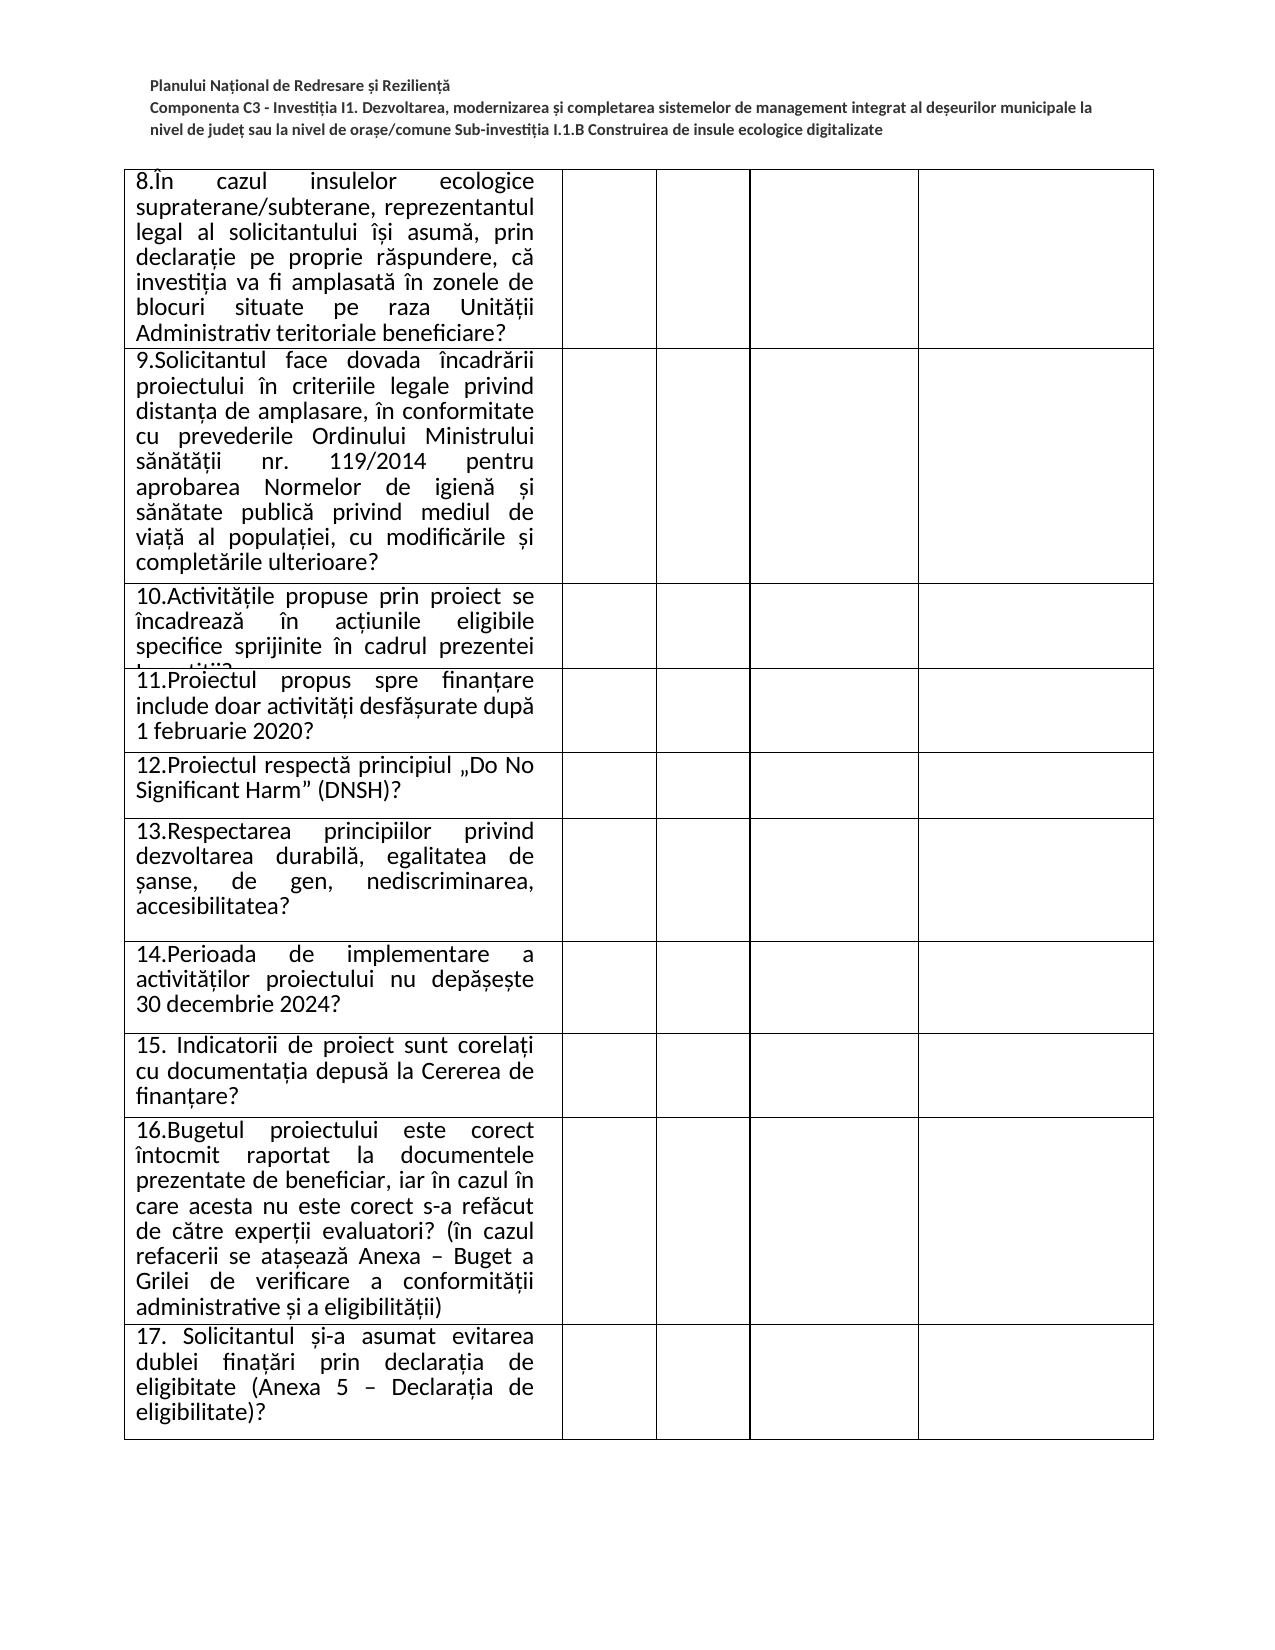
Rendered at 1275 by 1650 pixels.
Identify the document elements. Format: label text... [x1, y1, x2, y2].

table_cell [919, 1034, 1153, 1117]
table_cell 10.Activitățile propuse prin proiect se încadrează în acțiunile eligibile specifice sprijinite în cadrul prezentei Investiții? [125, 584, 562, 668]
table_cell [657, 1118, 749, 1324]
table_cell [563, 942, 656, 1033]
table_cell [919, 819, 1153, 941]
table_cell [563, 349, 656, 583]
table_cell [751, 584, 918, 668]
table_cell [919, 1118, 1153, 1324]
table_cell [751, 1325, 918, 1439]
table_cell [919, 584, 1153, 668]
table_cell [657, 942, 749, 1033]
table_cell [657, 669, 749, 752]
table_cell [919, 349, 1153, 583]
table_cell [751, 942, 918, 1033]
table_cell [919, 170, 1153, 348]
table_cell 15. Indicatorii de proiect sunt corelați cu documentația depusă la Cererea de finanțare? [125, 1034, 562, 1117]
table_cell [751, 753, 918, 818]
table_cell [751, 819, 918, 941]
table_cell [919, 1325, 1153, 1439]
table_cell [657, 1034, 749, 1117]
table_cell [563, 1118, 656, 1324]
table_cell [657, 753, 749, 818]
table_cell [657, 1325, 749, 1439]
table_cell 9.Solicitantul face dovada încadrării proiectului în criteriile legale privind distanța de amplasare, în conformitate cu prevederile Ordinului Ministrului sănătății nr. 119/2014 pentru aprobarea Normelor de igienă și sănătate publică privind mediul de viață al populației, cu modificările și completările ulterioare? [125, 349, 562, 583]
table_cell 13.Respectarea principiilor privind dezvoltarea durabilă, egalitatea de şanse, de gen, nediscriminarea, accesibilitatea? [125, 819, 562, 941]
table_cell 12.Proiectul respectă principiul „Do No Significant Harm” (DNSH)? [125, 753, 562, 818]
table_cell 16.Bugetul proiectului este corect întocmit raportat la documentele prezentate de beneficiar, iar în cazul în care acesta nu este corect s-a refăcut de către experții evaluatori? (în cazul refacerii se atașează Anexa – Buget a Grilei de verificare a conformității administrative și a eligibilității) [125, 1118, 562, 1324]
table_cell [657, 819, 749, 941]
table_cell [657, 349, 749, 583]
table_cell [919, 753, 1153, 818]
table_cell [751, 349, 918, 583]
table_cell 11.Proiectul propus spre finanțare include doar activități desfășurate după 1 februarie 2020? [125, 669, 562, 752]
table_cell [563, 669, 656, 752]
table_cell [563, 819, 656, 941]
table_cell [563, 1034, 656, 1117]
table_cell [657, 584, 749, 668]
table_cell 14.Perioada de implementare a activităților proiectului nu depășește 30 decembrie 2024? [125, 942, 562, 1033]
table_cell [751, 1118, 918, 1324]
table_cell [563, 170, 656, 348]
table_cell [751, 669, 918, 752]
table_cell [563, 753, 656, 818]
table_cell 17. Solicitantul și-a asumat evitarea dublei finațări prin declarația de eligibitate (Anexa 5 – Declarația de eligibilitate)? [125, 1325, 562, 1439]
table_cell 8.În cazul insulelor ecologice supraterane/subterane, reprezentantul legal al solicitantului își asumă, prin declarație pe proprie răspundere, că investiția va fi amplasată în zonele de blocuri situate pe raza Unității Administrativ teritoriale beneficiare? [125, 170, 562, 348]
table_cell [563, 584, 656, 668]
table_cell [919, 942, 1153, 1033]
table_cell [751, 170, 918, 348]
table_cell [657, 170, 749, 348]
table_cell [563, 1325, 656, 1439]
table_cell [751, 1034, 918, 1117]
table_cell [919, 669, 1153, 752]
